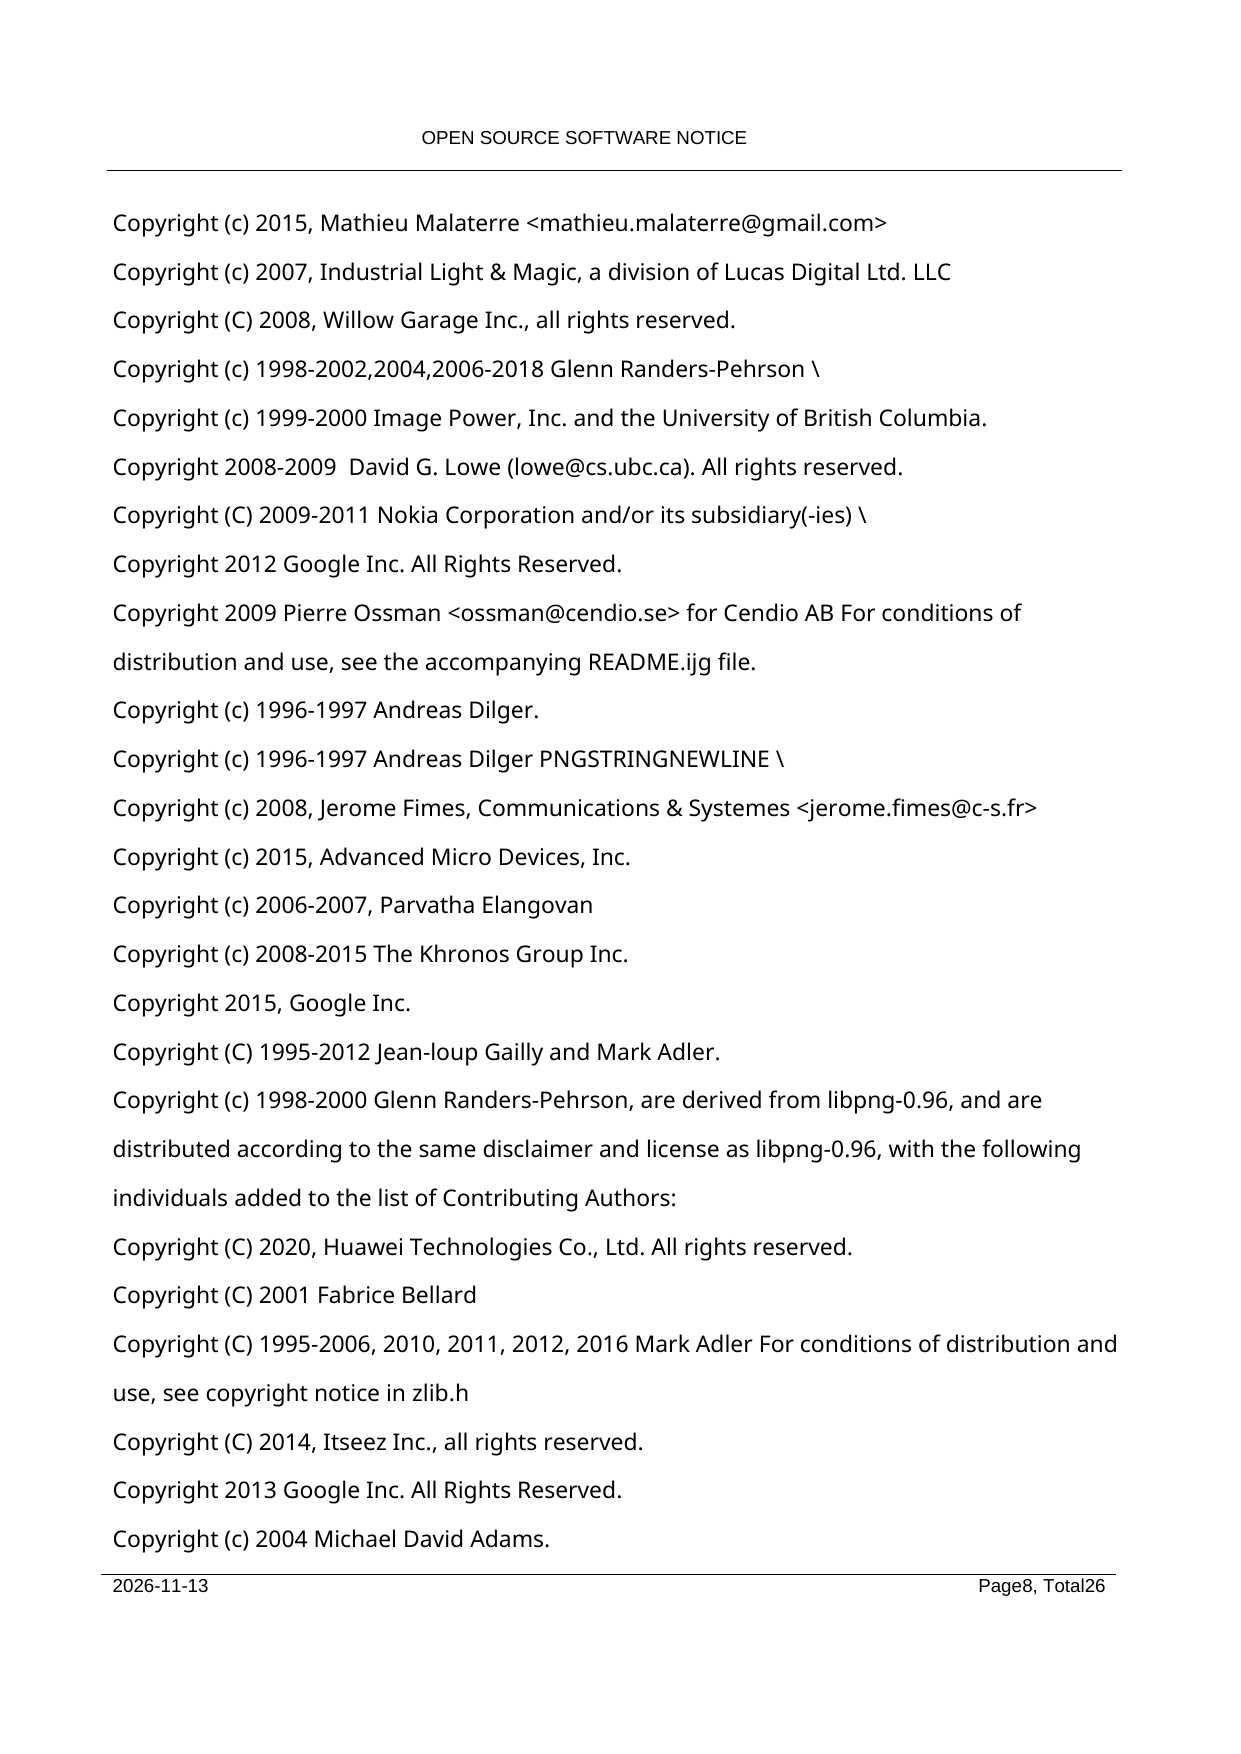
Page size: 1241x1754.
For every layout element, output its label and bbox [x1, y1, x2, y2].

text [112, 206, 1128, 1555]
